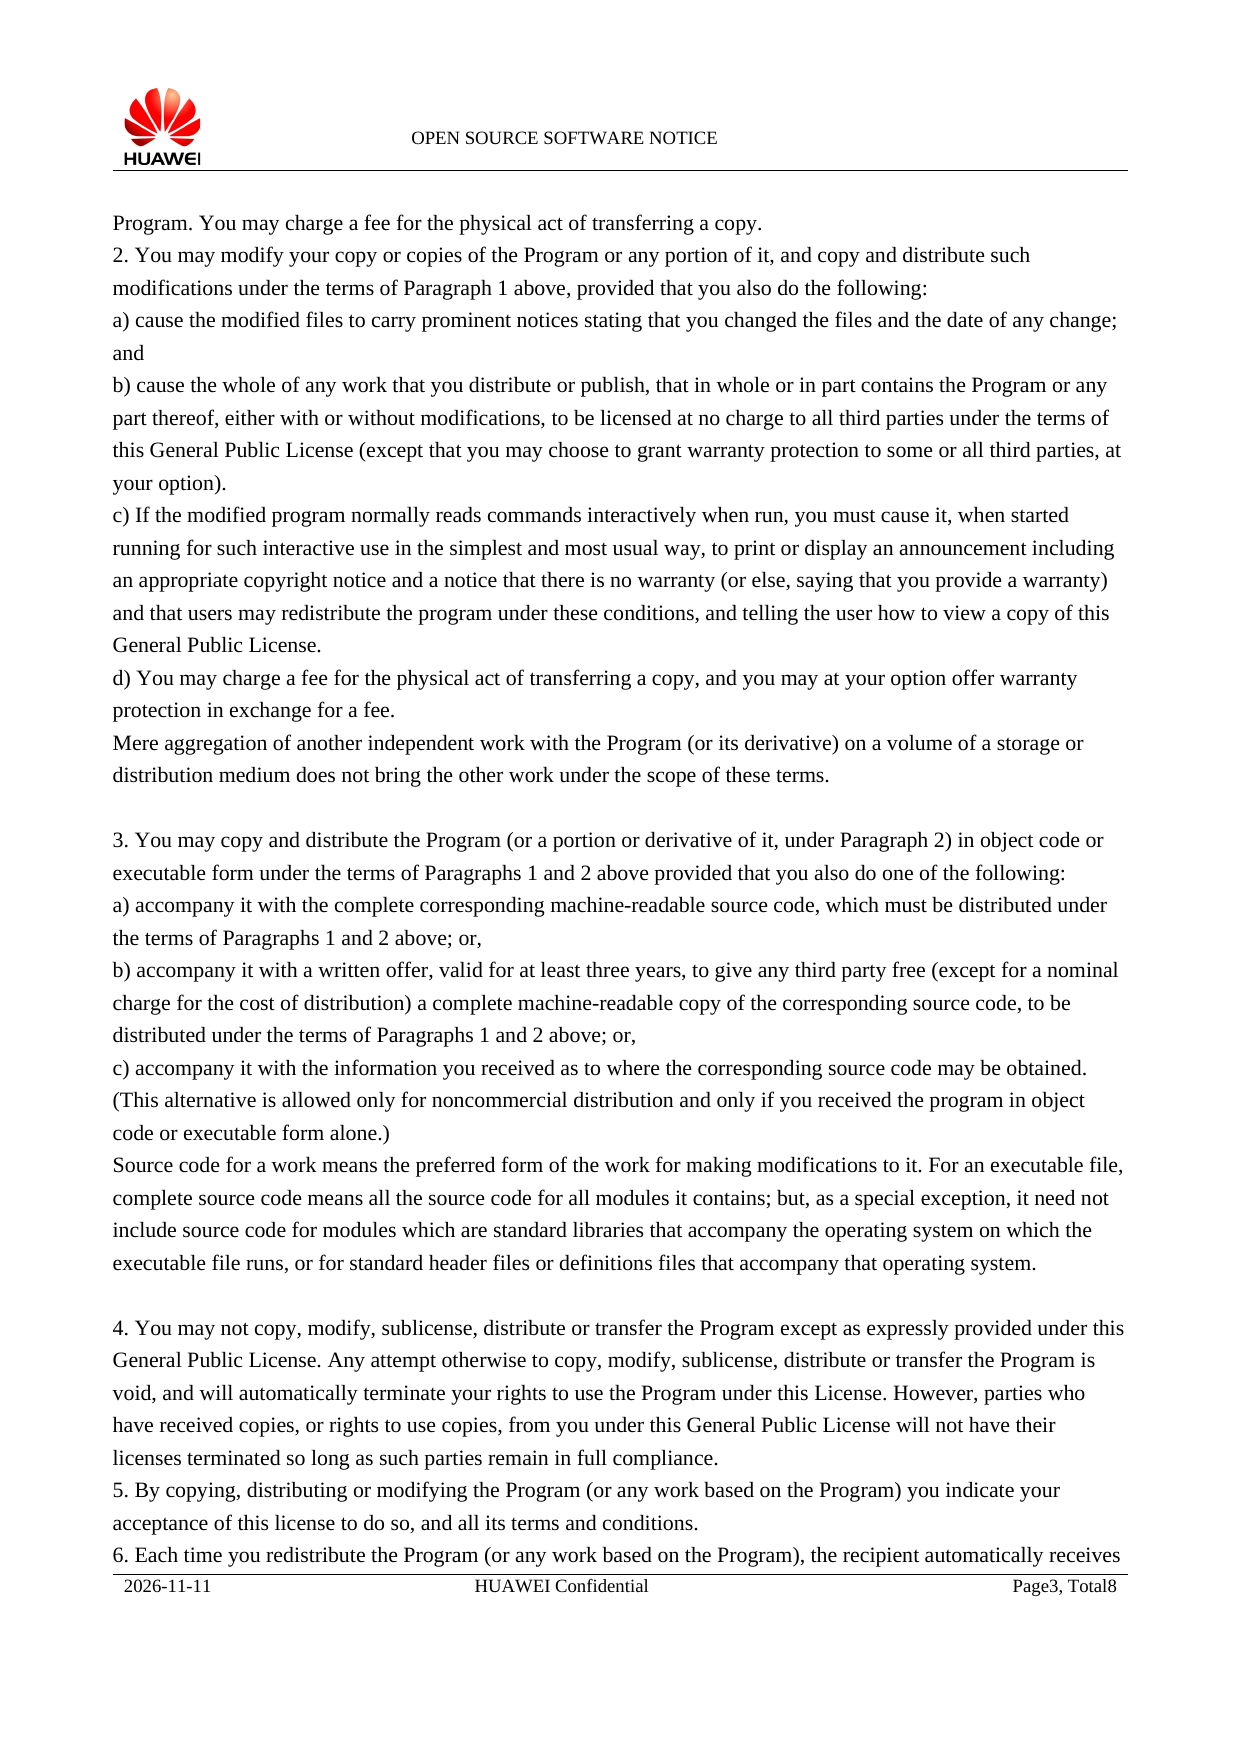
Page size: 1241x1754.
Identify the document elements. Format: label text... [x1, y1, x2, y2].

picture [124, 88, 201, 165]
